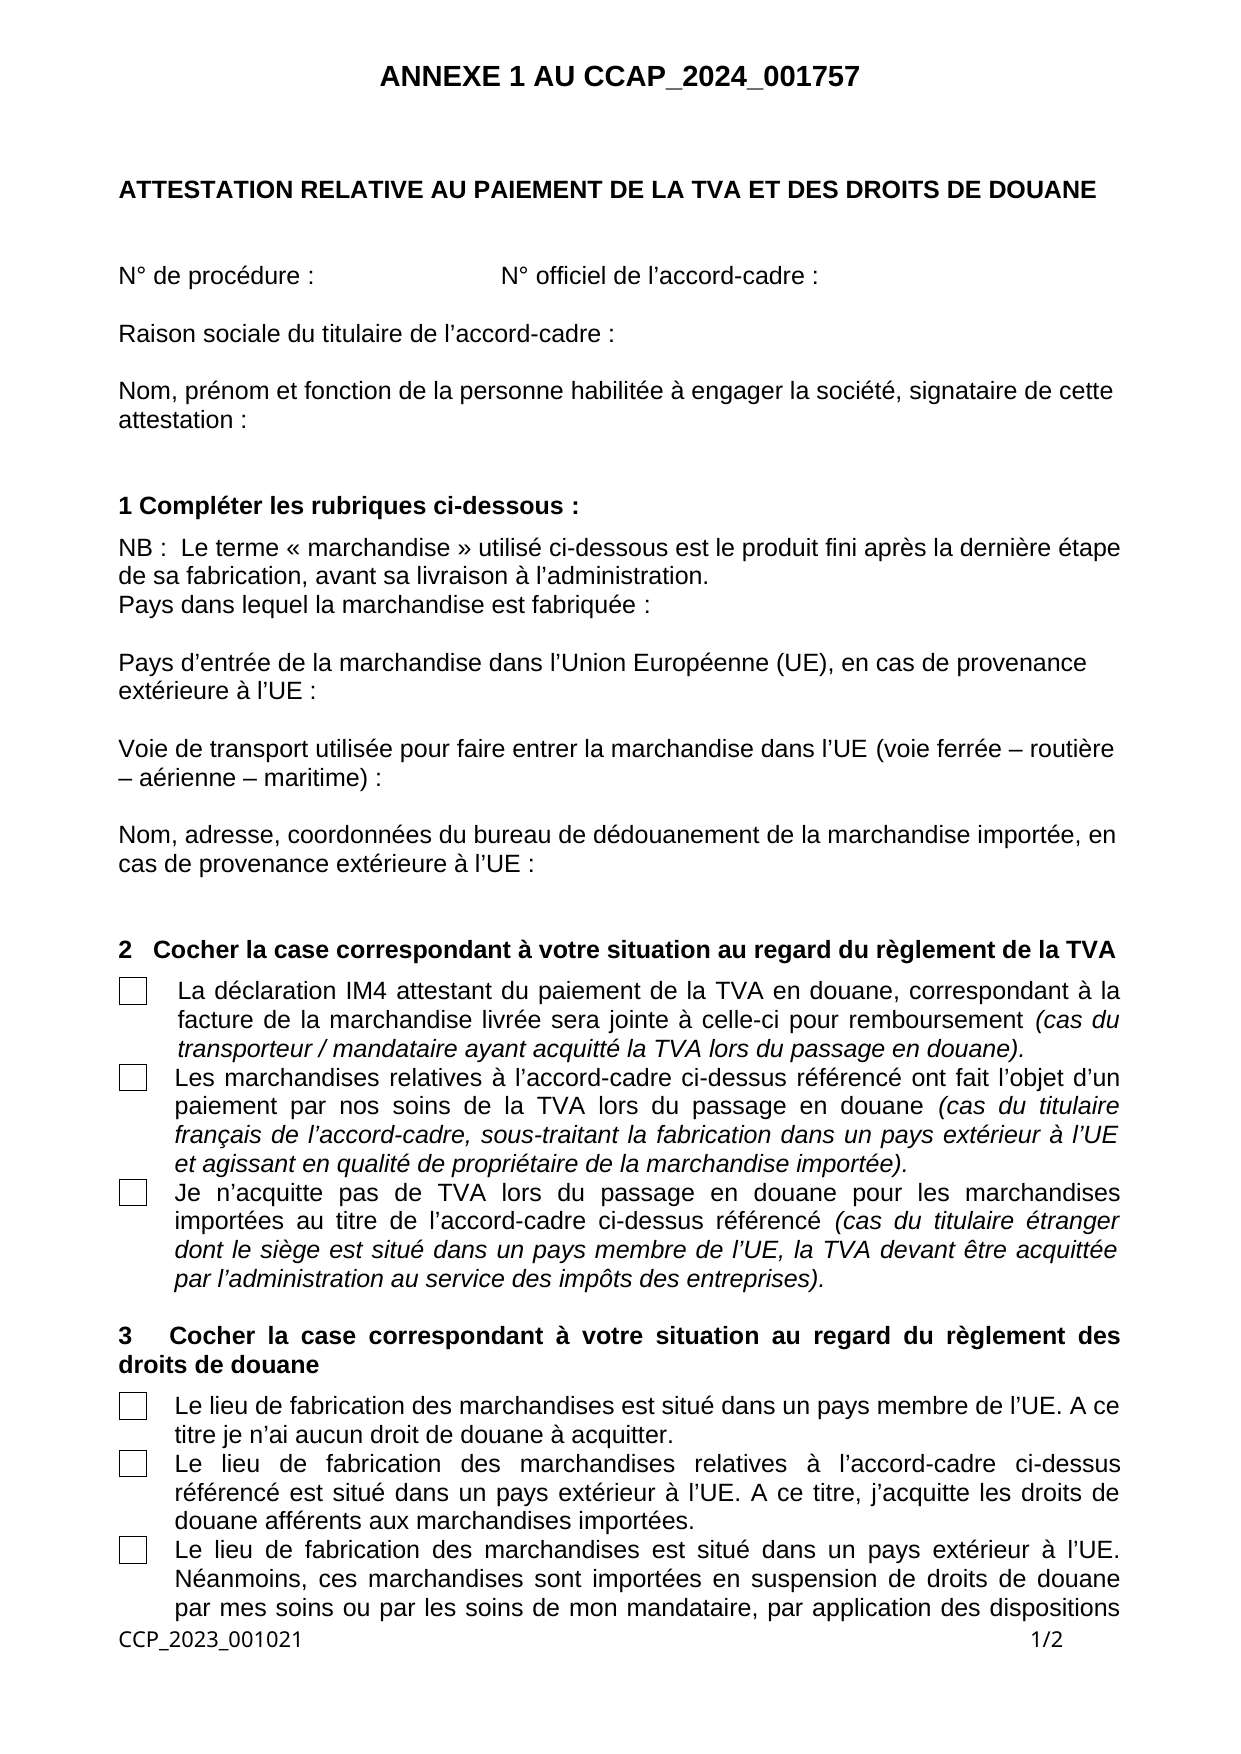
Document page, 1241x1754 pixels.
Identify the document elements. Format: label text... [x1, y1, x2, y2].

text Le lieu de fabrication des marchandises est situé dans un pays membre de l’UE. A ce titre je n’ai aucun droit de douane à acquitter. [118, 1391, 1122, 1449]
text Je n’acquitte pas de TVA lors du passage en douane pour les marchandises importées au titre de l’accord-cadre ci-dessus référencé (cas du titulaire étranger dont le siège est situé dans un pays membre de l’UE, la TVA devant être acquittée par l’administration au service des impôts des entreprises). [118, 1178, 1122, 1293]
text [118, 1535, 1122, 1621]
text 3 Cocher la case correspondant à votre situation au regard du règlement des droits de douane [118, 1321, 1122, 1379]
text 1 Compléter les rubriques ci-dessous : [118, 491, 1122, 520]
text NB : Le terme « marchandise » utilisé ci-dessous est le produit fini après la dernière étape de sa fabrication, avant sa livraison à l’administration. [118, 533, 1122, 590]
text Voie de transport utilisée pour faire entrer la marchandise dans l’UE (voie ferrée – routière – aérienne – maritime) : [118, 734, 1122, 791]
text 2 Cocher la case correspondant à votre situation au regard du règlement de la TVA [118, 935, 1122, 964]
text Le lieu de fabrication des marchandises relatives à l’accord-cadre ci-dessus référencé est situé dans un pays extérieur à l’UE. A ce titre, j’acquitte les droits de douane afférents aux marchandises importées. [118, 1449, 1122, 1535]
text ANNEXE 1 AU CCAP_2024_001757 [118, 59, 1122, 93]
text La déclaration IM4 attestant du paiement de la TVA en douane, correspondant à la facture de la marchandise livrée sera jointe à celle-ci pour remboursement (cas du transporteur / mandataire ayant acquitté la TVA lors du passage en douane). [118, 976, 1122, 1063]
text Pays dans lequel la marchandise est fabriquée : [118, 590, 1122, 619]
text Pays d’entrée de la marchandise dans l’Union Européenne (UE), en cas de provenance extérieure à l’UE : [118, 648, 1122, 705]
text Raison sociale du titulaire de l’accord-cadre : [118, 319, 1122, 348]
text ATTESTATION RELATIVE AU PAIEMENT DE LA TVA ET DES DROITS DE DOUANE [118, 175, 1122, 204]
text Les marchandises relatives à l’accord-cadre ci-dessus référencé ont fait l’objet d’un paiement par nos soins de la TVA lors du passage en douane (cas du titulaire français de l’accord-cadre, sous-traitant la fabrication dans un pays extérieur à l’UE et agissant en qualité de propriétaire de la marchandise importée). [118, 1063, 1122, 1178]
text N° de procédure : N° officiel de l’accord-cadre : [118, 261, 1122, 290]
text Nom, adresse, coordonnées du bureau de dédouanement de la marchandise importée, en cas de provenance extérieure à l’UE : [118, 820, 1122, 878]
text Nom, prénom et fonction de la personne habilitée à engager la société, signataire de cette attestation : [118, 376, 1122, 434]
